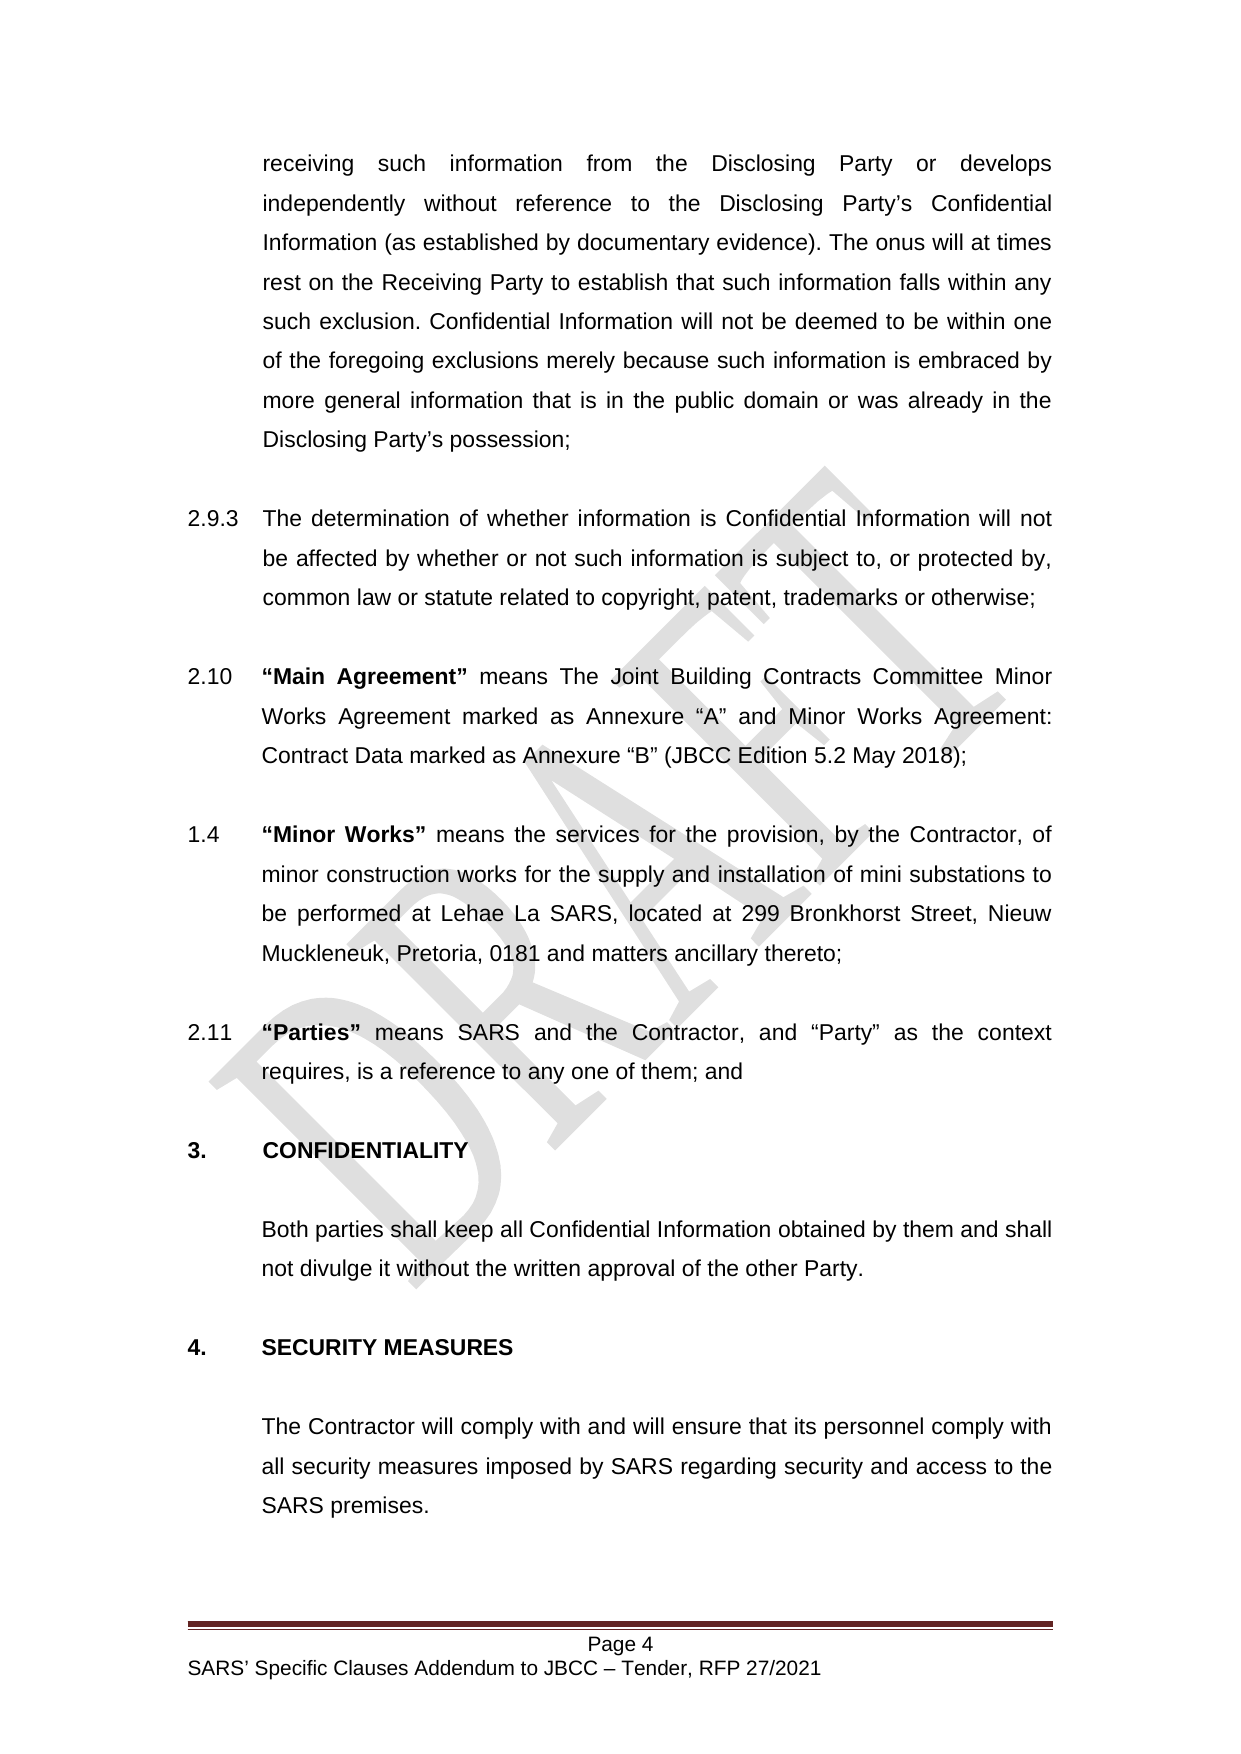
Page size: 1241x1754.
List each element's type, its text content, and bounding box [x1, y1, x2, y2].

list The determination of whether information is Confidential Information will not be affected by whether or not such information is subject to, or protected by, common law or statute related to copyright, patent, trademarks or otherwise; [187, 505, 1053, 611]
list “Minor Works” means the services for the provision, by the Contractor, of minor construction works for the supply and installation of mini substations to be performed at Lehae La SARS, located at 299 Bronkhorst Street, Nieuw Muckleneuk, Pretoria, 0181 and matters ancillary thereto; [187, 821, 1053, 966]
text The Contractor will comply with and will ensure that its personnel comply with all security measures imposed by SARS regarding security and access to the SARS premises. [261, 1413, 1053, 1519]
list CONFIDENTIALITY [187, 1137, 1053, 1163]
list “Main Agreement” means The Joint Building Contracts Committee Minor Works Agreement marked as Annexure “A” and Minor Works Agreement: Contract Data marked as Annexure “B” (JBCC Edition 5.2 May 2018); [187, 663, 1053, 768]
list SECURITY MEASURES [187, 1334, 1053, 1361]
text Both parties shall keep all Confidential Information obtained by them and shall not divulge it without the written approval of the other Party. [261, 1216, 1053, 1282]
list “Parties” means SARS and the Contractor, and “Party” as the context requires, is a reference to any one of them; and [187, 1018, 1053, 1084]
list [187, 150, 1053, 453]
